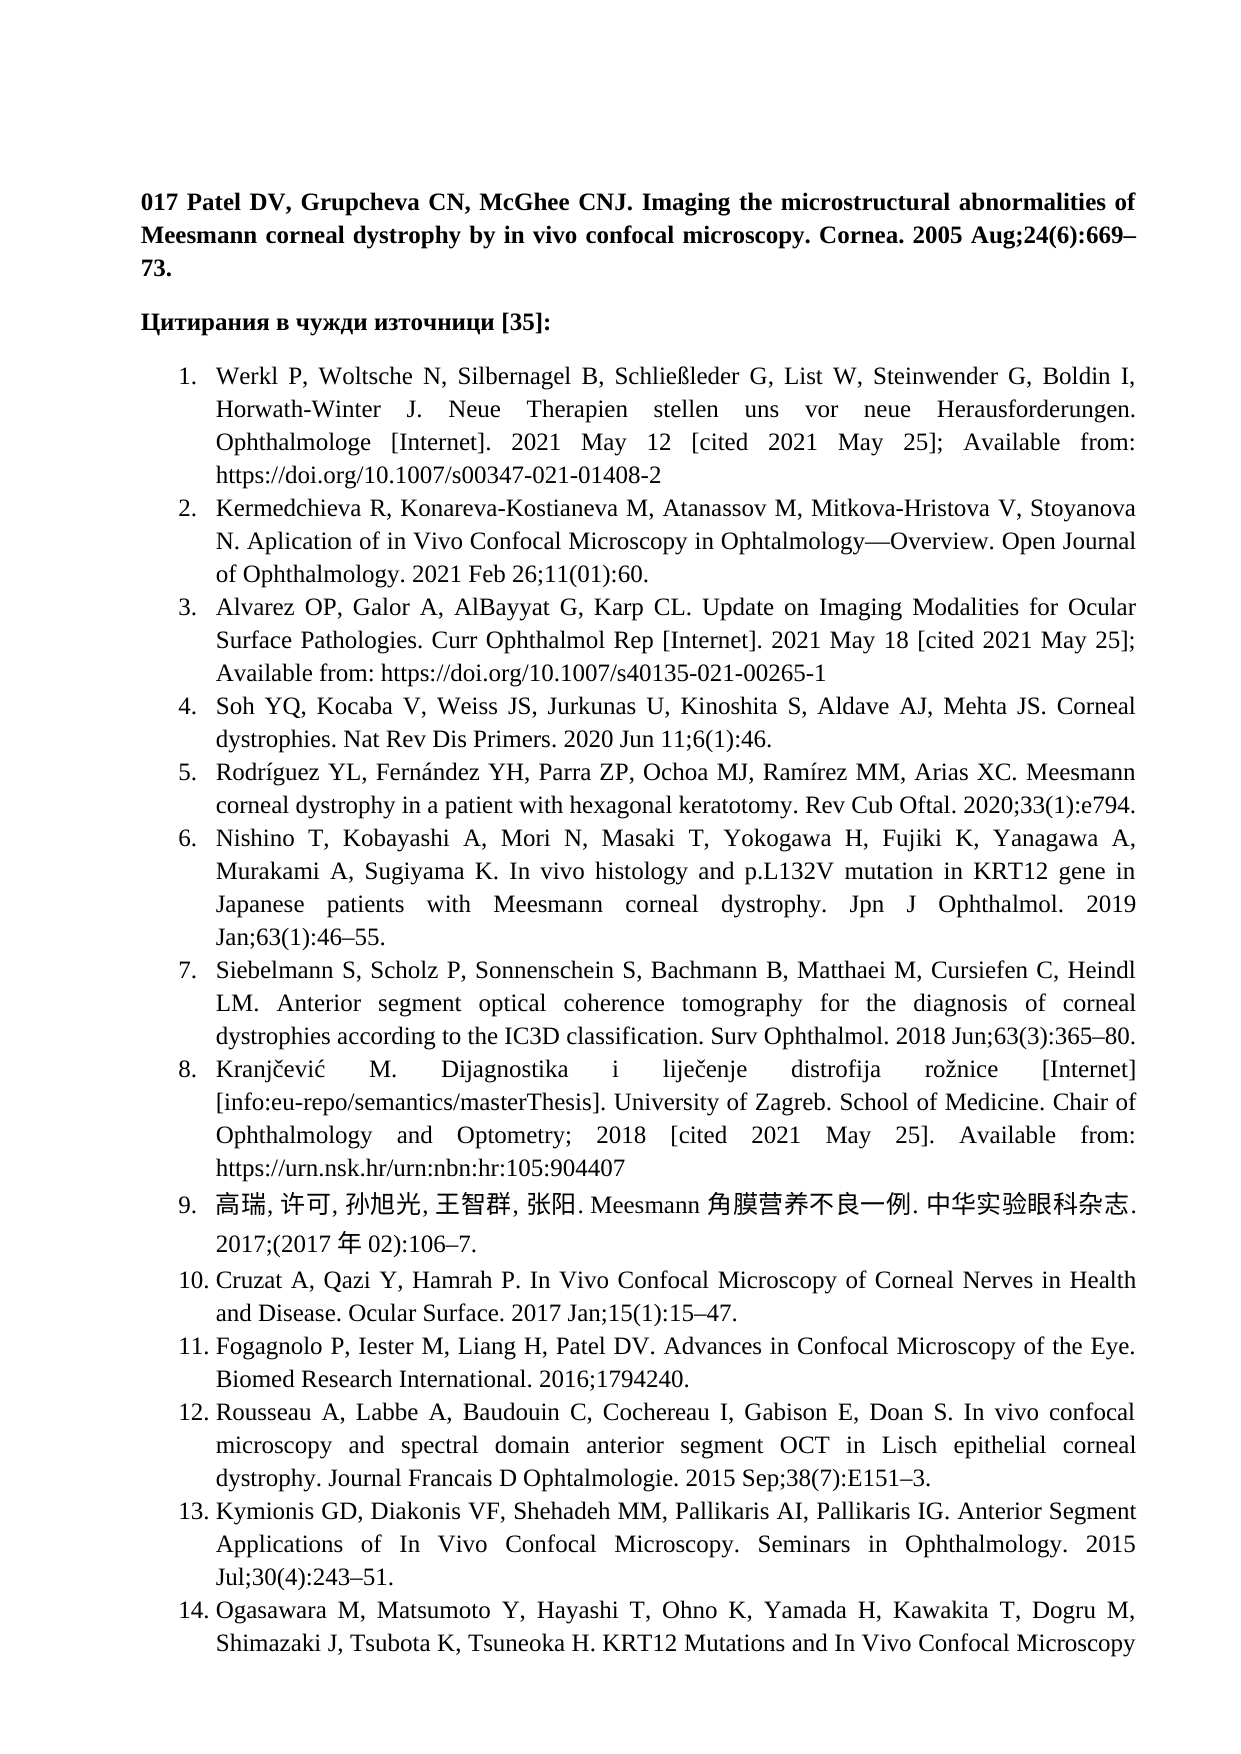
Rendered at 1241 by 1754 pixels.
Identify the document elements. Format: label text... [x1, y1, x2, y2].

list 高瑞, 许可, 孙旭光, 王智群, 张阳. Meesmann 角膜营养不良一例. 中华实验眼科杂志. 2017;(2017 年 02):106–7. [178, 1186, 1137, 1259]
list Alvarez OP, Galor A, AlBayyat G, Karp CL. Update on Imaging Modalities for Ocular Surface Pathologies. Curr Ophthalmol Rep [Internet]. 2021 May 18 [cited 2021 May 25]; Available from: https://doi.org/10.1007/s40135-021-00265-1 [178, 592, 1137, 687]
text Цитирания в чужди източници [35]: [141, 307, 1137, 336]
list Kermedchieva R, Konareva-Kostianeva M, Atanassov M, Mitkova-Hristova V, Stoyanova N. Aplication of in Vivo Confocal Microscopy in Ophtalmology—Overview. Open Journal of Ophthalmology. 2021 Feb 26;11(01):60. [178, 493, 1137, 588]
text 017 Patel DV, Grupcheva CN, McGhee CNJ. Imaging the microstructural abnormalities of Meesmann corneal dystrophy by in vivo confocal microscopy. Cornea. 2005 Aug;24(6):669–73. [141, 187, 1137, 282]
list Fogagnolo P, Iester M, Liang H, Patel DV. Advances in Confocal Microscopy of the Eye. Biomed Research International. 2016;1794240. [178, 1331, 1137, 1392]
list Cruzat A, Qazi Y, Hamrah P. In Vivo Confocal Microscopy of Corneal Nerves in Health and Disease. Ocular Surface. 2017 Jan;15(1):15–47. [178, 1265, 1137, 1326]
list Soh YQ, Kocaba V, Weiss JS, Jurkunas U, Kinoshita S, Aldave AJ, Mehta JS. Corneal dystrophies. Nat Rev Dis Primers. 2020 Jun 11;6(1):46. [178, 691, 1137, 753]
list Kranjčević M. Dijagnostika i liječenje distrofija rožnice [Internet] [info:eu-repo/semantics/masterThesis]. University of Zagreb. School of Medicine. Chair of Ophthalmology and Optometry; 2018 [cited 2021 May 25]. Available from: https://urn.nsk.hr/urn:nbn:hr:105:904407 [178, 1054, 1137, 1182]
list Werkl P, Woltsche N, Silbernagel B, Schließleder G, List W, Steinwender G, Boldin I, Horwath-Winter J. Neue Therapien stellen uns vor neue Herausforderungen. Ophthalmologe [Internet]. 2021 May 12 [cited 2021 May 25]; Available from: https://doi.org/10.1007/s00347-021-01408-2 [178, 361, 1137, 489]
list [178, 1595, 1137, 1657]
list Siebelmann S, Scholz P, Sonnenschein S, Bachmann B, Matthaei M, Cursiefen C, Heindl LM. Anterior segment optical coherence tomography for the diagnosis of corneal dystrophies according to the IC3D classification. Surv Ophthalmol. 2018 Jun;63(3):365–80. [178, 955, 1137, 1050]
list Rodríguez YL, Fernández YH, Parra ZP, Ochoa MJ, Ramírez MM, Arias XC. Meesmann corneal dystrophy in a patient with hexagonal keratotomy. Rev Cub Oftal. 2020;33(1):e794. [178, 757, 1137, 819]
list Kymionis GD, Diakonis VF, Shehadeh MM, Pallikaris AI, Pallikaris IG. Anterior Segment Applications of In Vivo Confocal Microscopy. Seminars in Ophthalmology. 2015 Jul;30(4):243–51. [178, 1496, 1137, 1591]
list Rousseau A, Labbe A, Baudouin C, Cochereau I, Gabison E, Doan S. In vivo confocal microscopy and spectral domain anterior segment OCT in Lisch epithelial corneal dystrophy. Journal Francais D Ophtalmologie. 2015 Sep;38(7):E151–3. [178, 1397, 1137, 1492]
list Nishino T, Kobayashi A, Mori N, Masaki T, Yokogawa H, Fujiki K, Yanagawa A, Murakami A, Sugiyama K. In vivo histology and p.L132V mutation in KRT12 gene in Japanese patients with Meesmann corneal dystrophy. Jpn J Ophthalmol. 2019 Jan;63(1):46–55. [178, 823, 1137, 951]
